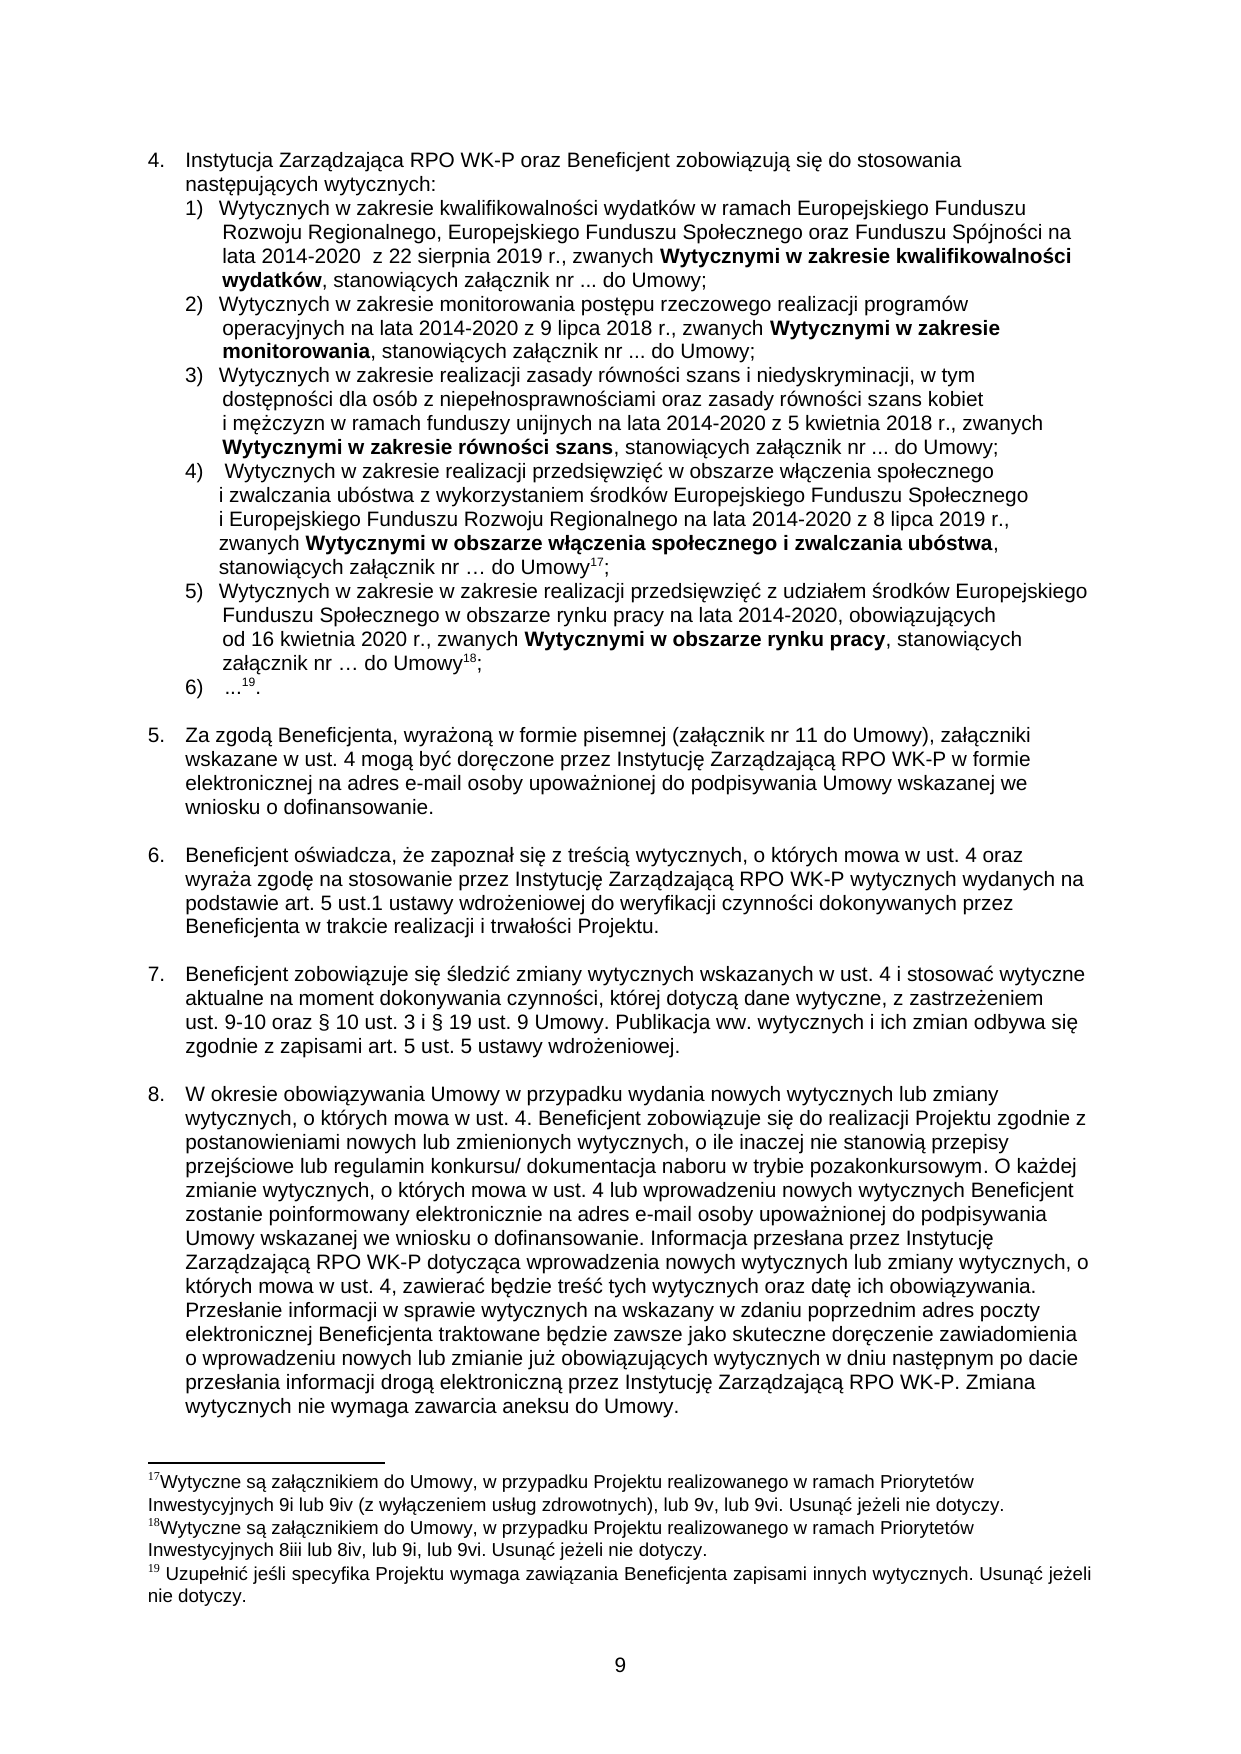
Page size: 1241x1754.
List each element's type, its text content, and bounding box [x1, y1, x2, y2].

list W okresie obowiązywania Umowy w przypadku wydania nowych wytycznych lub zmiany wytycznych, o których mowa w ust. 4. Beneficjent zobowiązuje się do realizacji Projektu zgodnie z postanowieniami nowych lub zmienionych wytycznych, o ile inaczej nie stanowią przepisy przejściowe lub regulamin konkursu/ dokumentacja naboru w trybie pozakonkursowym. O każdej zmianie wytycznych, o których mowa w ust. 4 lub wprowadzeniu nowych wytycznych Beneficjent zostanie poinformowany elektronicznie na adres e-mail osoby upoważnionej do podpisywania Umowy wskazanej we wniosku o dofinansowanie. Informacja przesłana przez Instytucję Zarządzającą RPO WK-P dotycząca wprowadzenia nowych wytycznych lub zmiany wytycznych, o których mowa w ust. 4, zawierać będzie treść tych wytycznych oraz datę ich obowiązywania. Przesłanie informacji w sprawie wytycznych na wskazany w zdaniu poprzednim adres poczty elektronicznej Beneficjenta traktowane będzie zawsze jako skuteczne doręczenie zawiadomienia o wprowadzeniu nowych lub zmianie już obowiązujących wytycznych w dniu następnym po dacie przesłania informacji drogą elektroniczną przez Instytucję Zarządzającą RPO WK-P. Zmiana wytycznych nie wymaga zawarcia aneksu do Umowy. [148, 1082, 1092, 1417]
list Wytycznych w zakresie realizacji przedsięwzięć w obszarze włączenia społecznego i zwalczania ubóstwa z wykorzystaniem środków Europejskiego Funduszu Społecznego i Europejskiego Funduszu Rozwoju Regionalnego na lata 2014-2020 z 8 lipca 2019 r., zwanych Wytycznymi w obszarze włączenia społecznego i zwalczania ubóstwa, stanowiących załącznik nr … do Umowy; [185, 459, 1092, 579]
list Beneficjent oświadcza, że zapoznał się z treścią wytycznych, o których mowa w ust. 4 oraz wyraża zgodę na stosowanie przez Instytucję Zarządzającą RPO WK-P wytycznych wydanych na podstawie art. 5 ust.1 ustawy wdrożeniowej do weryfikacji czynności dokonywanych przez Beneficjenta w trakcie realizacji i trwałości Projektu. [148, 842, 1092, 938]
list Wytycznych w zakresie realizacji zasady równości szans i niedyskryminacji, w tym dostępności dla osób z niepełnosprawnościami oraz zasady równości szans kobiet i mężczyzn w ramach funduszy unijnych na lata 2014-2020 z 5 kwietnia 2018 r., zwanych Wytycznymi w zakresie równości szans, stanowiących załącznik nr ... do Umowy; [185, 363, 1092, 459]
list Instytucja Zarządzająca RPO WK-P oraz Beneficjent zobowiązują się do stosowania następujących wytycznych: [148, 148, 1092, 196]
list Wytycznych w zakresie kwalifikowalności wydatków w ramach Europejskiego Funduszu Rozwoju Regionalnego, Europejskiego Funduszu Społecznego oraz Funduszu Spójności na lata 2014-2020 z 22 sierpnia 2019 r., zwanych Wytycznymi w zakresie kwalifikowalności wydatków, stanowiących załącznik nr ... do Umowy; [185, 196, 1092, 291]
list .... [185, 675, 1092, 699]
list Wytycznych w zakresie w zakresie realizacji przedsięwzięć z udziałem środków Europejskiego Funduszu Społecznego w obszarze rynku pracy na lata 2014-2020, obowiązujących od 16 kwietnia 2020 r., zwanych Wytycznymi w obszarze rynku pracy, stanowiących załącznik nr … do Umowy; [185, 579, 1092, 675]
list Beneficjent zobowiązuje się śledzić zmiany wytycznych wskazanych w ust. 4 i stosować wytyczne aktualne na moment dokonywania czynności, której dotyczą dane wytyczne, z zastrzeżeniem ust. 9-10 oraz § 10 ust. 3 i § 19 ust. 9 Umowy. Publikacja ww. wytycznych i ich zmian odbywa się zgodnie z zapisami art. 5 ust. 5 ustawy wdrożeniowej. [148, 962, 1092, 1058]
list Za zgodą Beneficjenta, wyrażoną w formie pisemnej (załącznik nr 11 do Umowy), załączniki wskazane w ust. 4 mogą być doręczone przez Instytucję Zarządzającą RPO WK-P w formie elektronicznej na adres e-mail osoby upoważnionej do podpisywania Umowy wskazanej we wniosku o dofinansowanie. [148, 723, 1092, 818]
list Wytycznych w zakresie monitorowania postępu rzeczowego realizacji programów operacyjnych na lata 2014-2020 z 9 lipca 2018 r., zwanych Wytycznymi w zakresie monitorowania, stanowiących załącznik nr ... do Umowy; [185, 291, 1092, 363]
